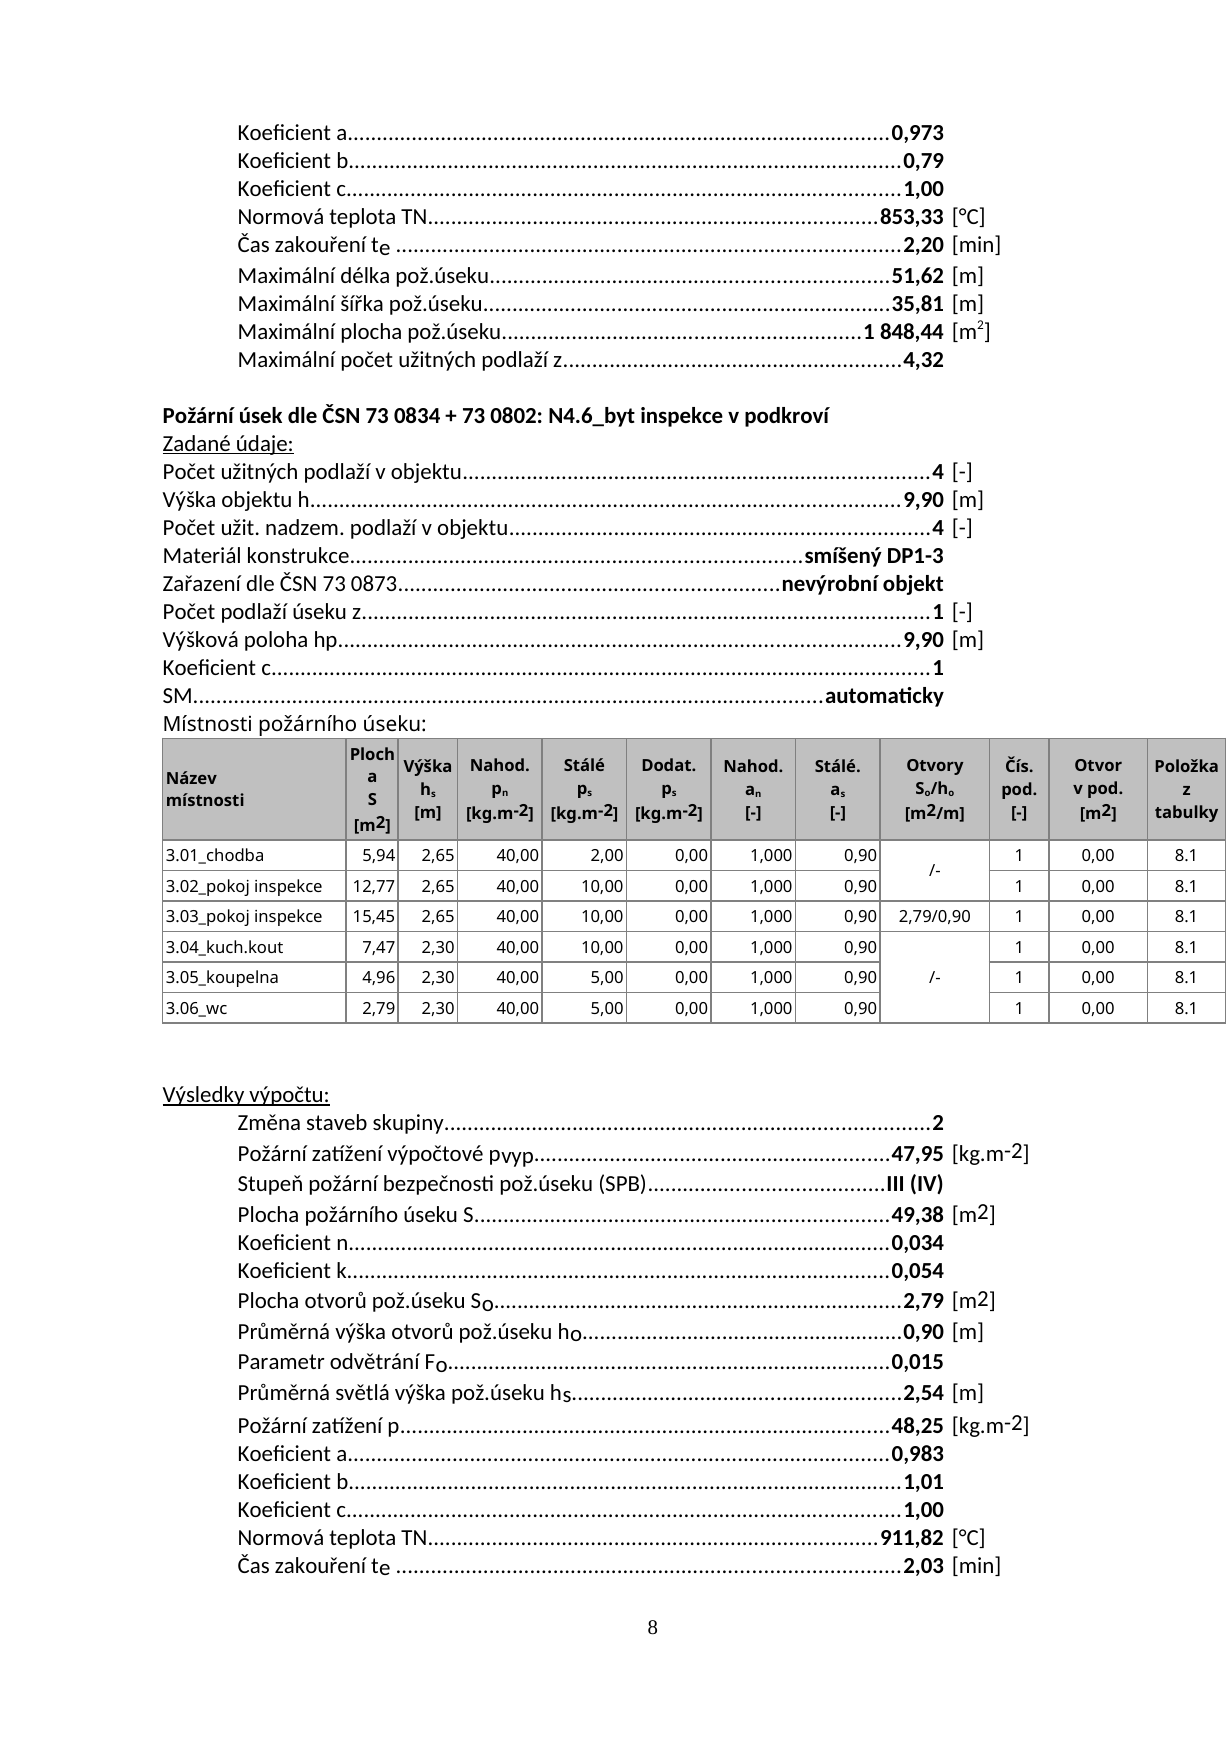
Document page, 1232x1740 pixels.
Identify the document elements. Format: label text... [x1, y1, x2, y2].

table_header Výška hs [m] [399, 739, 457, 839]
text Průměrná výška otvorů pož.úseku ho 0,90 [m] [237, 1317, 1142, 1347]
text Koeficient k 0,054 [237, 1256, 1142, 1284]
table_cell 8.1 [1148, 902, 1225, 931]
table_cell 8.1 [1148, 993, 1225, 1022]
table_header Stálé. as [-] [796, 739, 879, 839]
text Maximální šířka pož.úseku 35,81 [m] [237, 289, 1142, 317]
table_cell 0,00 [627, 841, 710, 869]
table_cell 2,00 [543, 841, 626, 869]
table_cell 1 [990, 932, 1048, 961]
text Výška objektu h 9,90 [m] [162, 485, 1142, 513]
table_cell 1,000 [712, 993, 795, 1022]
table_cell 12,77 [347, 871, 397, 900]
text Výsledky výpočtu: [162, 1080, 1142, 1108]
table_header Čís. pod. [-] [990, 739, 1048, 839]
table_cell 40,00 [458, 963, 541, 992]
text Koeficient c 1,00 [237, 1495, 1142, 1523]
table_cell 1,000 [712, 871, 795, 900]
text Zařazení dle ČSN 73 0873 nevýrobní objekt [162, 569, 1142, 597]
table_header Položka z tabulky [1148, 739, 1225, 839]
table_cell 5,00 [543, 993, 626, 1022]
table_cell 0,90 [796, 841, 879, 869]
text Normová teplota TN 911,82 [°C] [237, 1523, 1142, 1551]
table_cell 1,000 [712, 902, 795, 931]
table_cell 0,90 [796, 902, 879, 931]
table_cell 0,00 [1050, 871, 1147, 900]
table_cell 3.05_koupelna [163, 963, 345, 992]
table_cell 8.1 [1148, 932, 1225, 961]
table_cell 0,00 [627, 932, 710, 961]
table_cell 0,00 [627, 993, 710, 1022]
table_header Dodat. ps [kg.m-2] [627, 739, 710, 839]
table_cell /- [881, 841, 989, 900]
table_cell 2,30 [399, 932, 457, 961]
table_cell 0,00 [1050, 993, 1147, 1022]
table_header Nahod. pn [kg.m-2] [458, 739, 541, 839]
table_cell 40,00 [458, 902, 541, 931]
table_cell 8.1 [1148, 871, 1225, 900]
table_cell 3.02_pokoj inspekce [163, 871, 345, 900]
table_cell 0,00 [1050, 932, 1147, 961]
table_cell 8.1 [1148, 963, 1225, 992]
table_cell 3.04_kuch.kout [163, 932, 345, 961]
text Koeficient a 0,983 [237, 1439, 1142, 1467]
table_cell 3.06_wc [163, 993, 345, 1022]
text Stupeň požární bezpečnosti pož.úseku (SPB) III (IV) [237, 1169, 1142, 1197]
table_cell 40,00 [458, 932, 541, 961]
text Maximální délka pož.úseku 51,62 [m] [237, 261, 1142, 289]
text Zadané údaje: [162, 429, 1142, 457]
text Normová teplota TN 853,33 [°C] [237, 202, 1142, 230]
text Koeficient a 0,973 [237, 118, 1142, 146]
text Požární zatížení výpočtové pvyp 47,95 [kg.m-2] [237, 1136, 1142, 1169]
table_cell 1 [990, 871, 1048, 900]
table_cell 40,00 [458, 841, 541, 869]
table_cell 2,30 [399, 963, 457, 992]
text Plocha požárního úseku S 49,38 [m2] [237, 1197, 1142, 1228]
table_cell 2,30 [399, 993, 457, 1022]
table_header Stálé ps [kg.m-2] [543, 739, 626, 839]
text Počet podlaží úseku z 1 [-] [162, 597, 1142, 625]
table_header Otvor v pod. [m2] [1050, 739, 1147, 839]
table_cell 5,94 [347, 841, 397, 869]
table_cell 10,00 [543, 871, 626, 900]
text Požární zatížení p 48,25 [kg.m-2] [237, 1408, 1142, 1439]
table_cell 40,00 [458, 871, 541, 900]
table_cell 1,000 [712, 841, 795, 869]
text Změna staveb skupiny 2 [237, 1108, 1142, 1136]
table_cell 1,000 [712, 932, 795, 961]
table_header Nahod. an [-] [712, 739, 795, 839]
table_cell 7,47 [347, 932, 397, 961]
table_cell 1 [990, 963, 1048, 992]
table_cell 2,65 [399, 902, 457, 931]
table_cell 2,79 [347, 993, 397, 1022]
text Koeficient b 1,01 [237, 1467, 1142, 1495]
table_cell 3.01_chodba [163, 841, 345, 869]
text Parametr odvětrání Fo 0,015 [237, 1347, 1142, 1378]
table_cell 0,00 [627, 871, 710, 900]
text Koeficient n 0,034 [237, 1228, 1142, 1256]
text Maximální plocha pož.úseku 1 848,44 [m2] [237, 317, 1142, 345]
table_cell 0,90 [796, 963, 879, 992]
table_cell 0,00 [1050, 963, 1147, 992]
text Koeficient c 1 [162, 653, 1142, 681]
table_cell 2,65 [399, 841, 457, 869]
table_cell 2,79/0,90 [881, 902, 989, 931]
text SM automaticky [162, 681, 1142, 709]
table_cell /- [881, 932, 989, 1022]
text Výšková poloha hp 9,90 [m] [162, 625, 1142, 653]
text Místnosti požárního úseku: [162, 709, 1142, 737]
table_header Otvory So/ho [m2/m] [881, 739, 989, 839]
text Průměrná světlá výška pož.úseku hs 2,54 [m] [237, 1378, 1142, 1408]
text Plocha otvorů pož.úseku So 2,79 [m2] [237, 1284, 1142, 1317]
table_header Název místnosti [163, 739, 345, 839]
table_cell 3.03_pokoj inspekce [163, 902, 345, 931]
table_cell 15,45 [347, 902, 397, 931]
text Požární úsek dle ČSN 73 0834 + 73 0802: N4.6_byt inspekce v podkroví [162, 401, 1142, 429]
text Maximální počet užitných podlaží z 4,32 [237, 345, 1142, 373]
text Materiál konstrukce smíšený DP1-3 [162, 541, 1142, 569]
table_cell 4,96 [347, 963, 397, 992]
table_cell 1 [990, 993, 1048, 1022]
table_header Plocha S [m2] [347, 739, 397, 839]
table_cell 0,00 [627, 963, 710, 992]
text Čas zakouření te 2,03 [min] [237, 1551, 1142, 1582]
table_cell 5,00 [543, 963, 626, 992]
text Koeficient b 0,79 [237, 146, 1142, 174]
table_cell 0,00 [1050, 902, 1147, 931]
text Koeficient c 1,00 [237, 174, 1142, 202]
text Čas zakouření te 2,20 [min] [237, 230, 1142, 261]
table_cell 1,000 [712, 963, 795, 992]
table_cell 0,00 [1050, 841, 1147, 869]
table_cell 0,90 [796, 993, 879, 1022]
table_cell 0,90 [796, 932, 879, 961]
table_cell 2,65 [399, 871, 457, 900]
table_cell 8.1 [1148, 841, 1225, 869]
table_cell 10,00 [543, 902, 626, 931]
table_cell 0,90 [796, 871, 879, 900]
text Počet užitných podlaží v objektu 4 [-] [162, 457, 1142, 485]
text Počet užit. nadzem. podlaží v objektu 4 [-] [162, 513, 1142, 541]
table_cell 10,00 [543, 932, 626, 961]
table_cell 1 [990, 841, 1048, 869]
table_cell 1 [990, 902, 1048, 931]
table_cell 40,00 [458, 993, 541, 1022]
table_cell 0,00 [627, 902, 710, 931]
